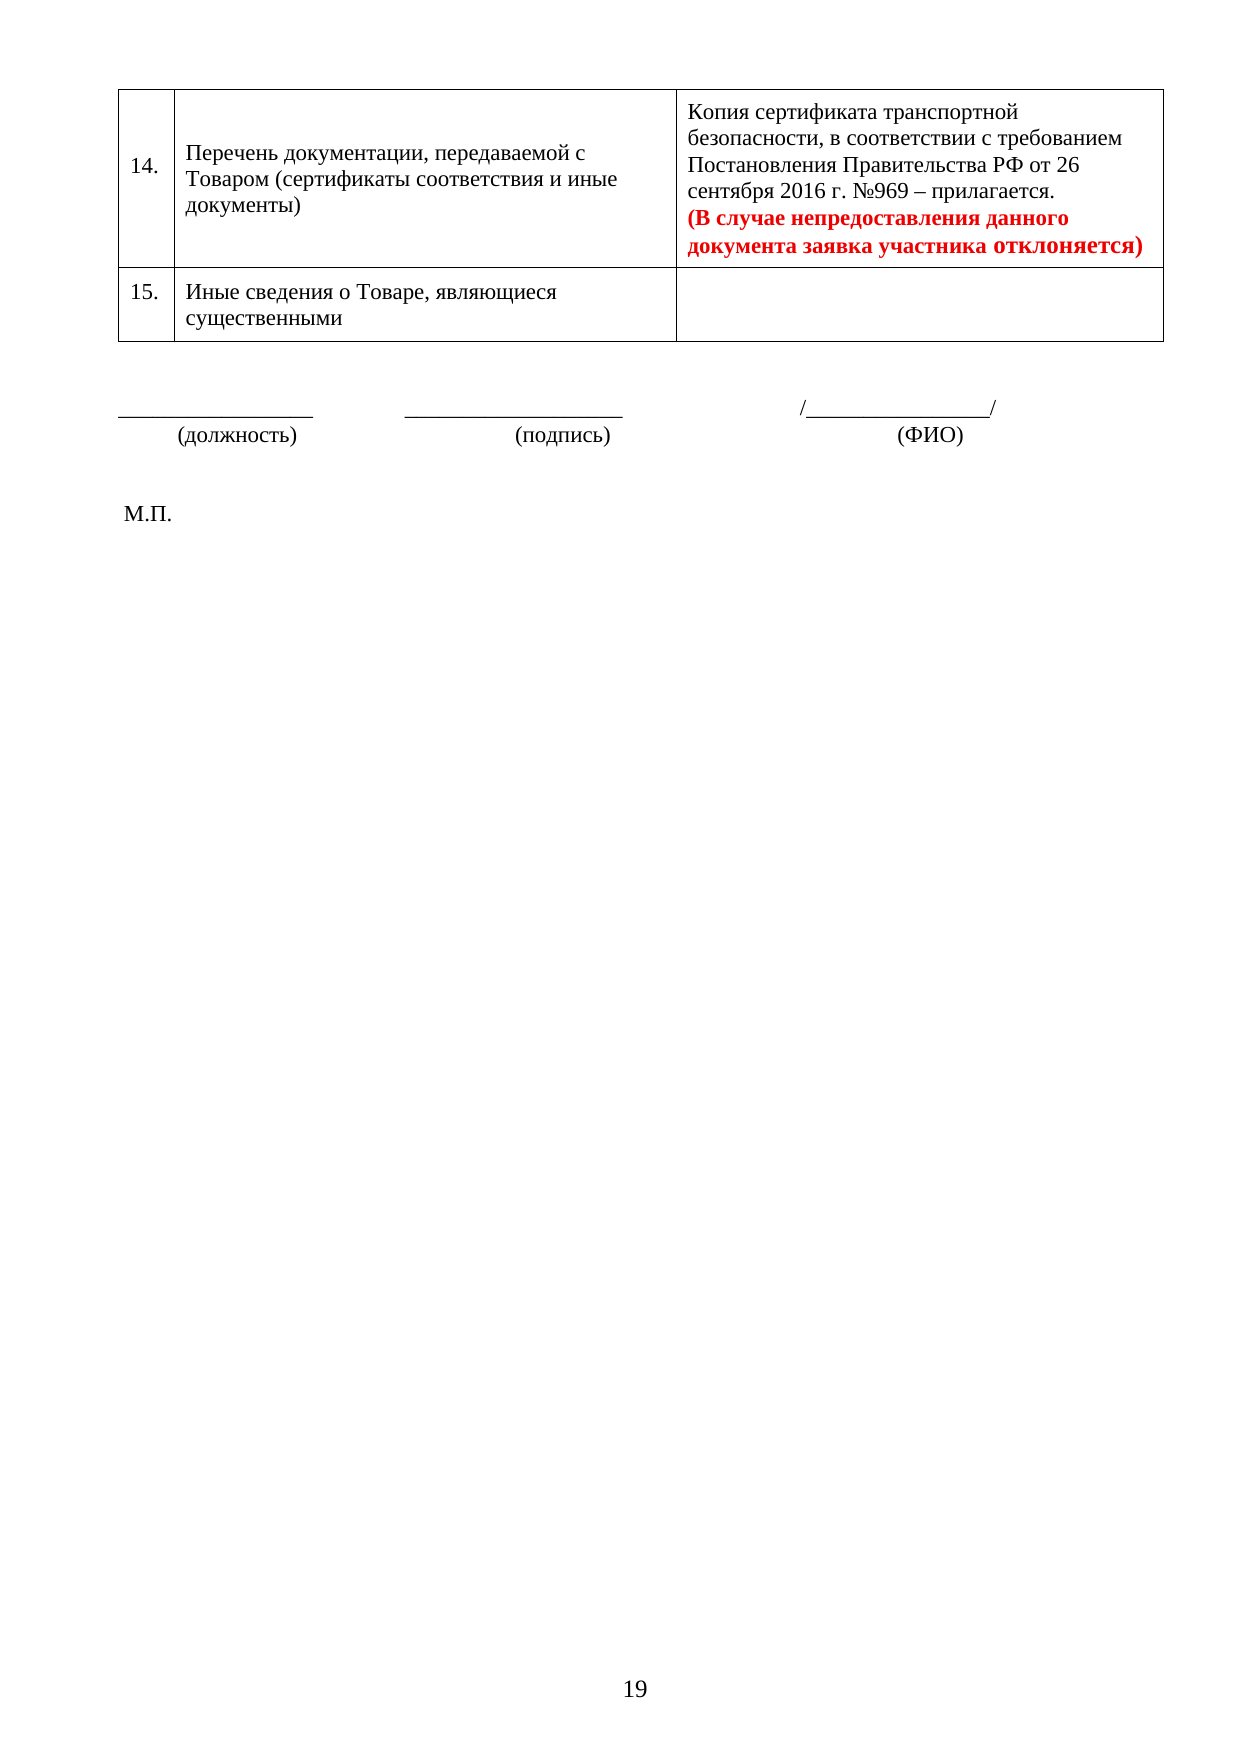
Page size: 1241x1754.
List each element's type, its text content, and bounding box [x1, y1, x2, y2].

table_cell Копия сертификата транспортной безопасности, в соответствии с требованием Постановления Правительства РФ от 26 сентября 2016 г. №969 – прилагается. (В случае непредоставления данного документа заявка участника отклоняется) [677, 90, 1163, 267]
table_cell Иные сведения о Товаре, являющиеся существенными [175, 268, 676, 341]
table_cell [119, 268, 174, 341]
text М.П. [118, 500, 1152, 526]
table_cell Перечень документации, передаваемой с Товаром (сертификаты соответствия и иные документы) [175, 90, 676, 267]
text _________________ ___________________ /________________/ [118, 394, 1152, 421]
text (должность) (подпись) (ФИО) [118, 421, 1152, 447]
table_cell [119, 90, 174, 267]
table_cell [677, 268, 1163, 341]
